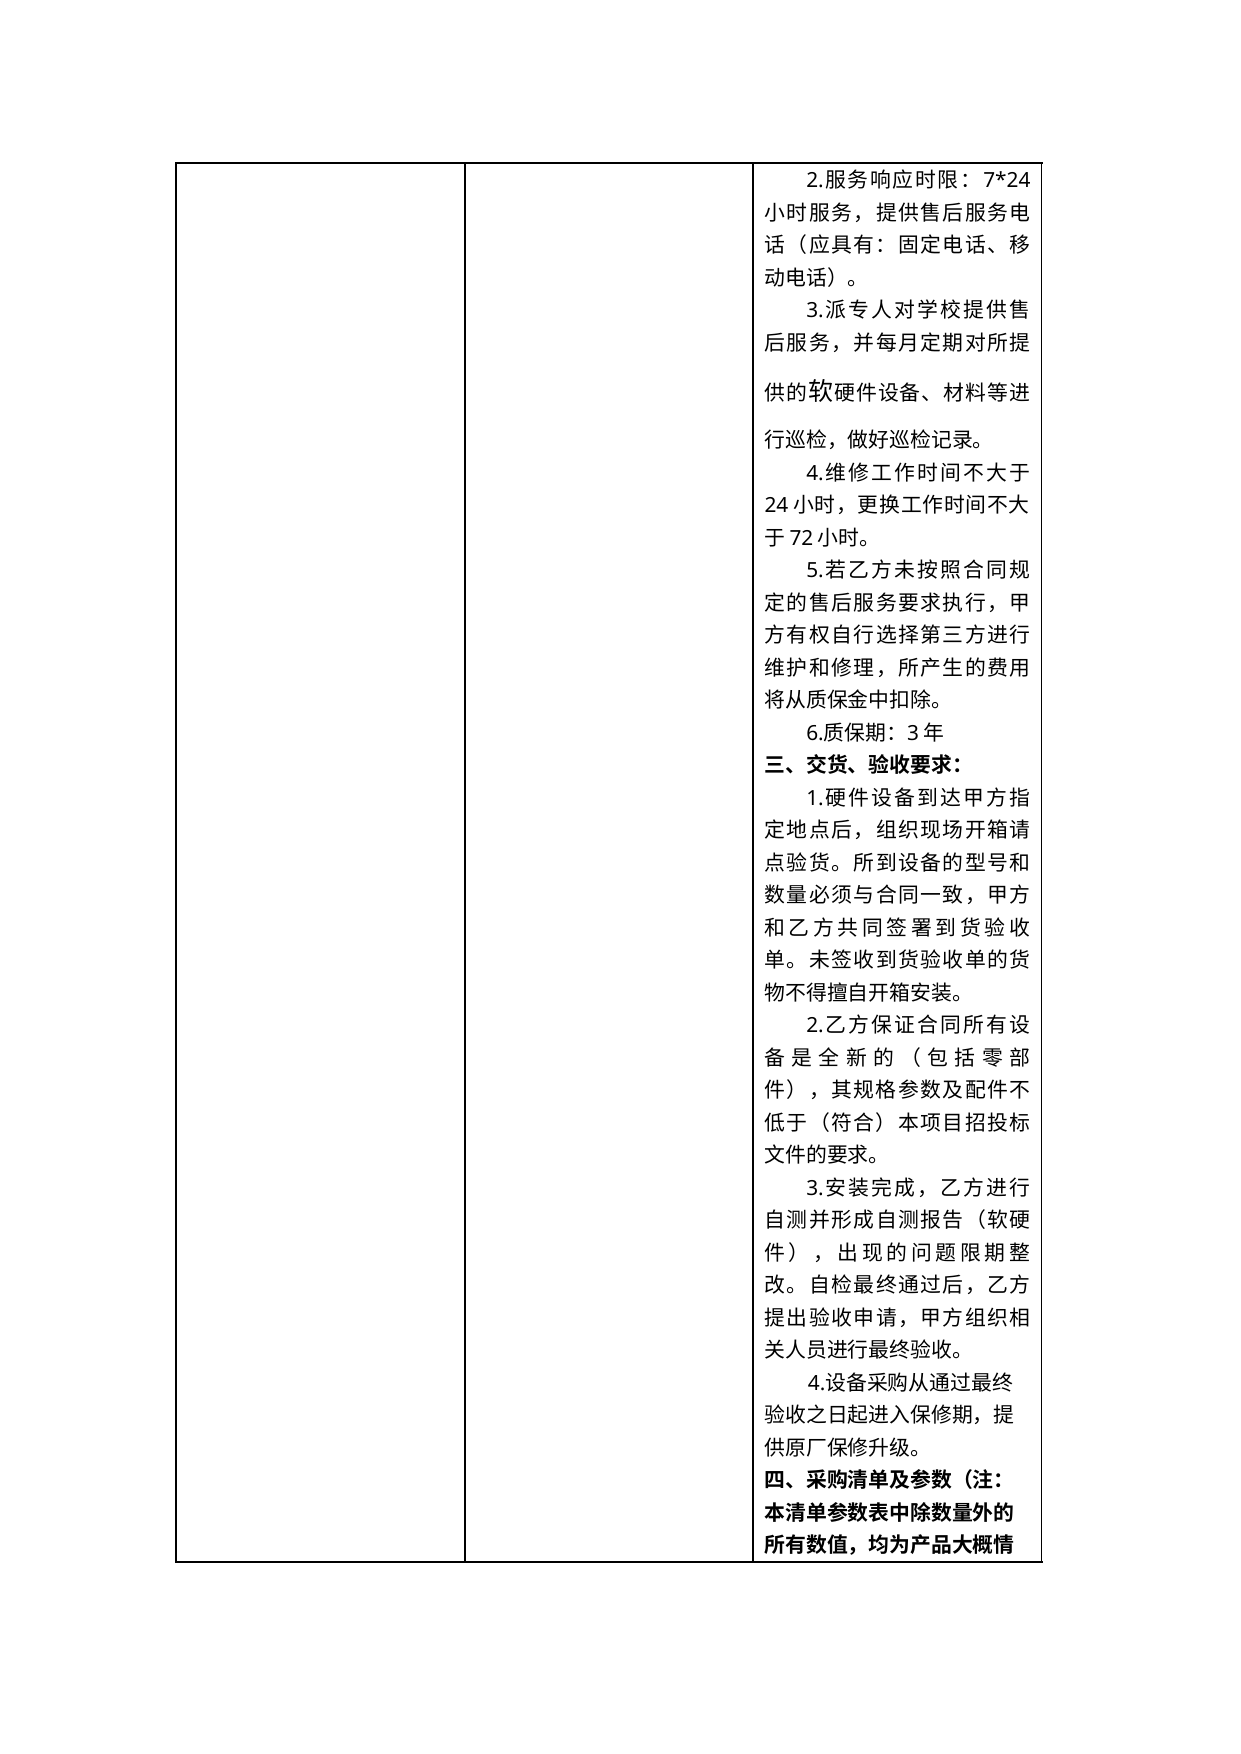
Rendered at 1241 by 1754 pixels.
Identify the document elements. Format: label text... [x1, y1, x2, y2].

table_cell [466, 164, 752, 1561]
table_cell 1 [177, 164, 464, 1561]
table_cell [754, 164, 1041, 1561]
